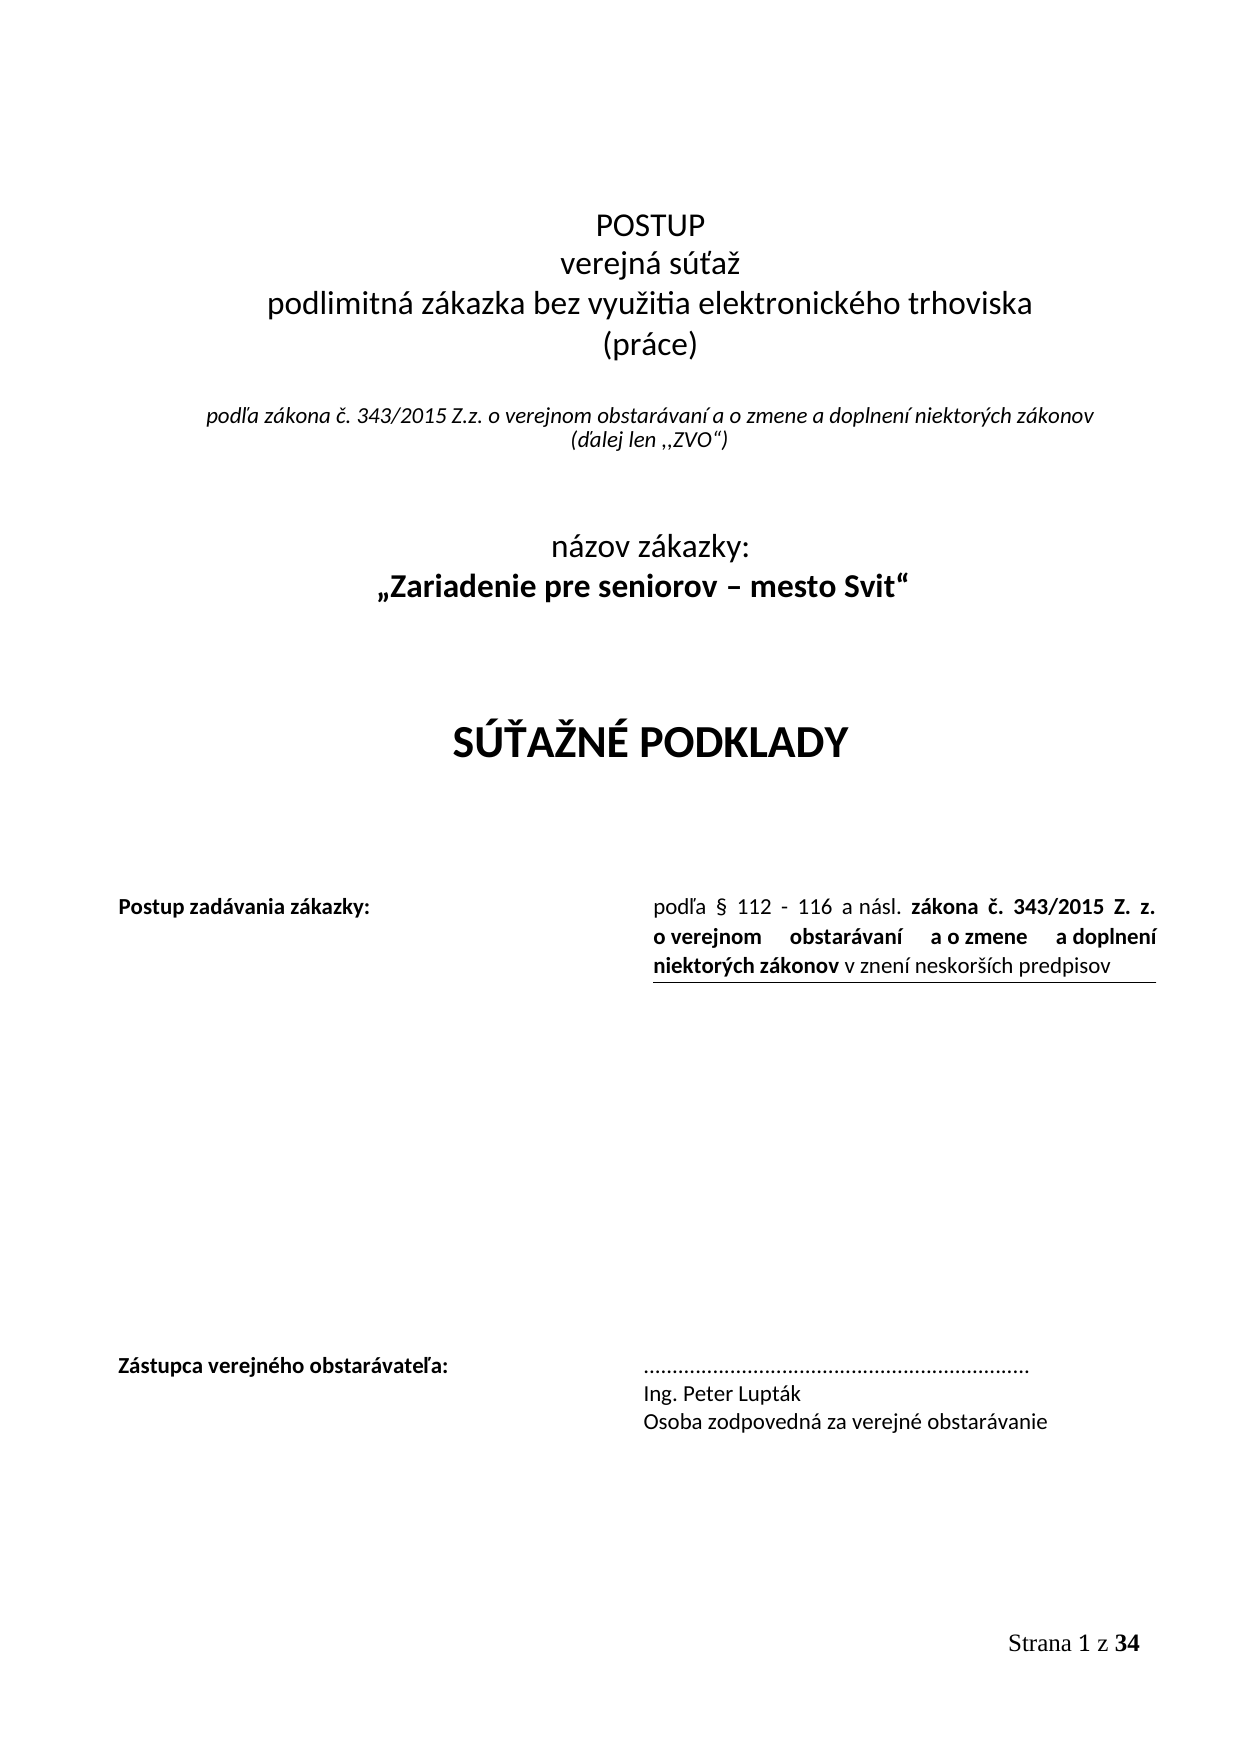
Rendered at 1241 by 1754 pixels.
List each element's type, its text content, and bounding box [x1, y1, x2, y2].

table_header podľa § 112 - 116 a násl. zákona č. 343/2015 Z. z. o verejnom obstarávaní a o zmene a doplnení niektorých zákonov v znení neskorších predpisov [642, 892, 1168, 996]
text Osoba zodpovedná za verejné obstarávanie [605, 1407, 1167, 1435]
text názov zákazky: [252, 525, 1049, 565]
table_header Postup zadávania zákazky: [107, 892, 642, 996]
text „Zariadenie pre seniorov – mesto Svit“ [118, 565, 1167, 606]
text podľa zákona č. 343/2015 Z.z. o verejnom obstarávaní a o zmene a doplnení niektorých zákonov [174, 405, 1127, 428]
text verejná súťaž [252, 244, 1048, 282]
text (ďalej len ,,ZVO“) [174, 428, 1127, 452]
text Ing. Peter Lupták [605, 1379, 1167, 1407]
text Zástupca verejného obstarávateľa: ................................................................... [118, 1351, 1167, 1379]
text POSTUP [252, 206, 1048, 244]
text podlimitná zákazka bez využitia elektronického trhoviska (práce) [252, 282, 1048, 363]
text SÚŤAŽNÉ PODKLADY [252, 713, 1049, 769]
